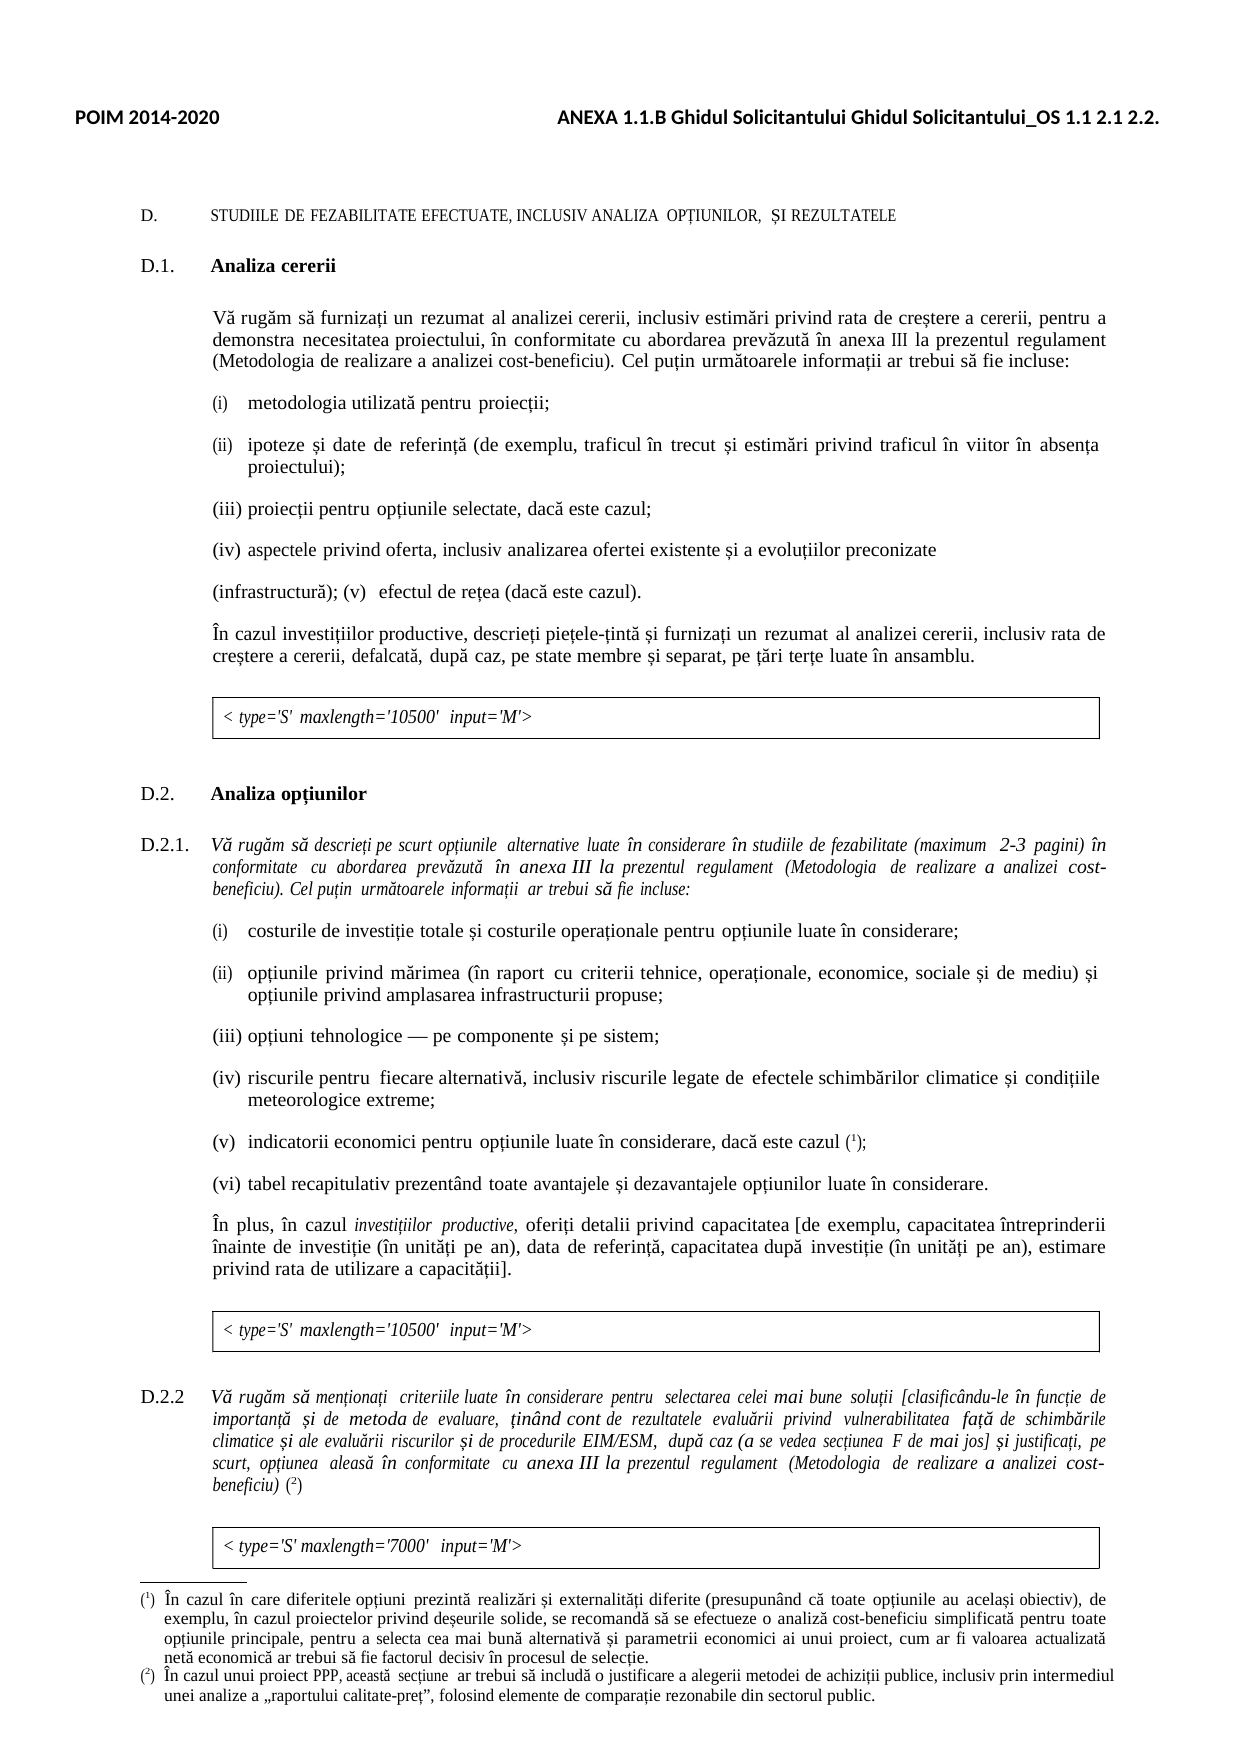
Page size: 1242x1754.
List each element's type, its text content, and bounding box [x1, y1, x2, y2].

text (iv) aspectele privind oferta, inclusiv analizarea ofertei existente și a evoluțiilor preconizate (infrastructură); (v) efectul de rețea (dacă este cazul). [212, 538, 1066, 602]
text < type='S' maxlength='10500' input='M'> [222, 705, 541, 728]
text (i) costurile de investiție totale și costurile operaționale pentru opțiunile luate în considerare; [212, 919, 964, 942]
text (ii) opțiunile privind mărimea (în raport cu criterii tehnice, operaționale, economice, sociale și de mediu) și opțiunile privind amplasarea infrastructurii propuse; [212, 961, 1107, 1006]
text < type='S' maxlength='7000' input='M'> [222, 1534, 530, 1557]
text În plus, în cazul investițiilor productive, oferiți detalii privind capacitatea [de exemplu, capacitatea întreprinderii înainte de investiție (în unități pe an), data de referință, capacitatea după investiție (în unități pe an), estimare privind rata de utilizare a capacității]. [212, 1214, 1107, 1280]
text În cazul investițiilor productive, descrieți piețele-țintă și furnizați un rezumat al analizei cererii, inclusiv rata de creștere a cererii, defalcată, după caz, pe state membre și separat, pe țări terțe luate în ansamblu. [212, 623, 1107, 667]
text D. STUDIILE DE FEZABILITATE EFECTUATE, INCLUSIV ANALIZA OPȚIUNILOR, ȘI REZULTATELE [140, 205, 1169, 225]
text (iv) riscurile pentru fiecare alternativă, inclusiv riscurile legate de efectele schimbărilor climatice și condițiile meteorologice extreme; [212, 1067, 1107, 1111]
text (iii) opțiuni tehnologice — pe componente și pe sistem; [212, 1024, 664, 1047]
text (vi) tabel recapitulativ prezentând toate avantajele și dezavantajele opțiunilor luate în considerare. [212, 1171, 992, 1194]
text D.2. Analiza opțiunilor [140, 782, 1169, 805]
text D.1. Analiza cererii [140, 254, 1169, 277]
text unei analize a „raportului calitate-preț”, folosind elemente de comparație rezonabile din sectorul public. [164, 1686, 1169, 1705]
text D.2.1. Vă rugăm să descrieți pe scurt opțiunile alternative luate în considerare în studiile de fezabilitate (maximum 2-3 pagini) în conformitate cu abordarea prevăzută în anexa III la prezentul regulament (Metodologia de realizare a analizei cost- beneficiu). Cel puțin următoarele informații ar trebui să fie incluse: [140, 834, 1107, 900]
text Vă rugăm să furnizați un rezumat al analizei cererii, inclusiv estimări privind rata de creștere a cererii, pentru a demonstra necesitatea proiectului, în conformitate cu abordarea prevăzută în anexa III la prezentul regulament (Metodologia de realizare a analizei cost-beneficiu). Cel puțin următoarele informații ar trebui să fie incluse: [212, 307, 1107, 372]
text (2) În cazul unui proiect PPP, această secțiune ar trebui să includă o justificare a alegerii metodei de achiziții publice, inclusiv prin intermediul [140, 1667, 1169, 1686]
text (v) indicatorii economici pentru opțiunile luate în considerare, dacă este cazul (1); [212, 1130, 871, 1152]
text (i) metodologia utilizată pentru proiecții; [212, 391, 554, 414]
text D.2.2 Vă rugăm să menționați criteriile luate în considerare pentru selectarea celei mai bune soluții [clasificându-le în funcție de importanță și de metoda de evaluare, ținând cont de rezultatele evaluării privind vulnerabilitatea față de schimbările climatice și ale evaluării riscurilor și de procedurile EIM/ESM, după caz (a se vedea secțiunea F de mai jos] și justificați, pe scurt, opțiunea aleasă în conformitate cu anexa III la prezentul regulament (Metodologia de realizare a analizei cost- beneficiu) (2) [140, 1386, 1107, 1496]
text < type='S' maxlength='10500' input='M'> [222, 1318, 541, 1341]
text (iii) proiecții pentru opțiunile selectate, dacă este cazul; [212, 496, 656, 519]
text (ii) ipoteze și date de referință (de exemplu, traficul în trecut și estimări privind traficul în viitor în absența proiectului); [212, 434, 1107, 478]
text (1) În cazul în care diferitele opțiuni prezintă realizări și externalități diferite (presupunând că toate opțiunile au același obiectiv), de exemplu, în cazul proiectelor privind deșeurile solide, se recomandă să se efectueze o analiză cost-beneficiu simplificată pentru toate opțiunile principale, pentru a selecta cea mai bună alternativă și parametrii economici ai unui proiect, cum ar fi valoarea actualizată netă economică ar trebui să fie factorul decisiv în procesul de selecție. [140, 1590, 1106, 1667]
